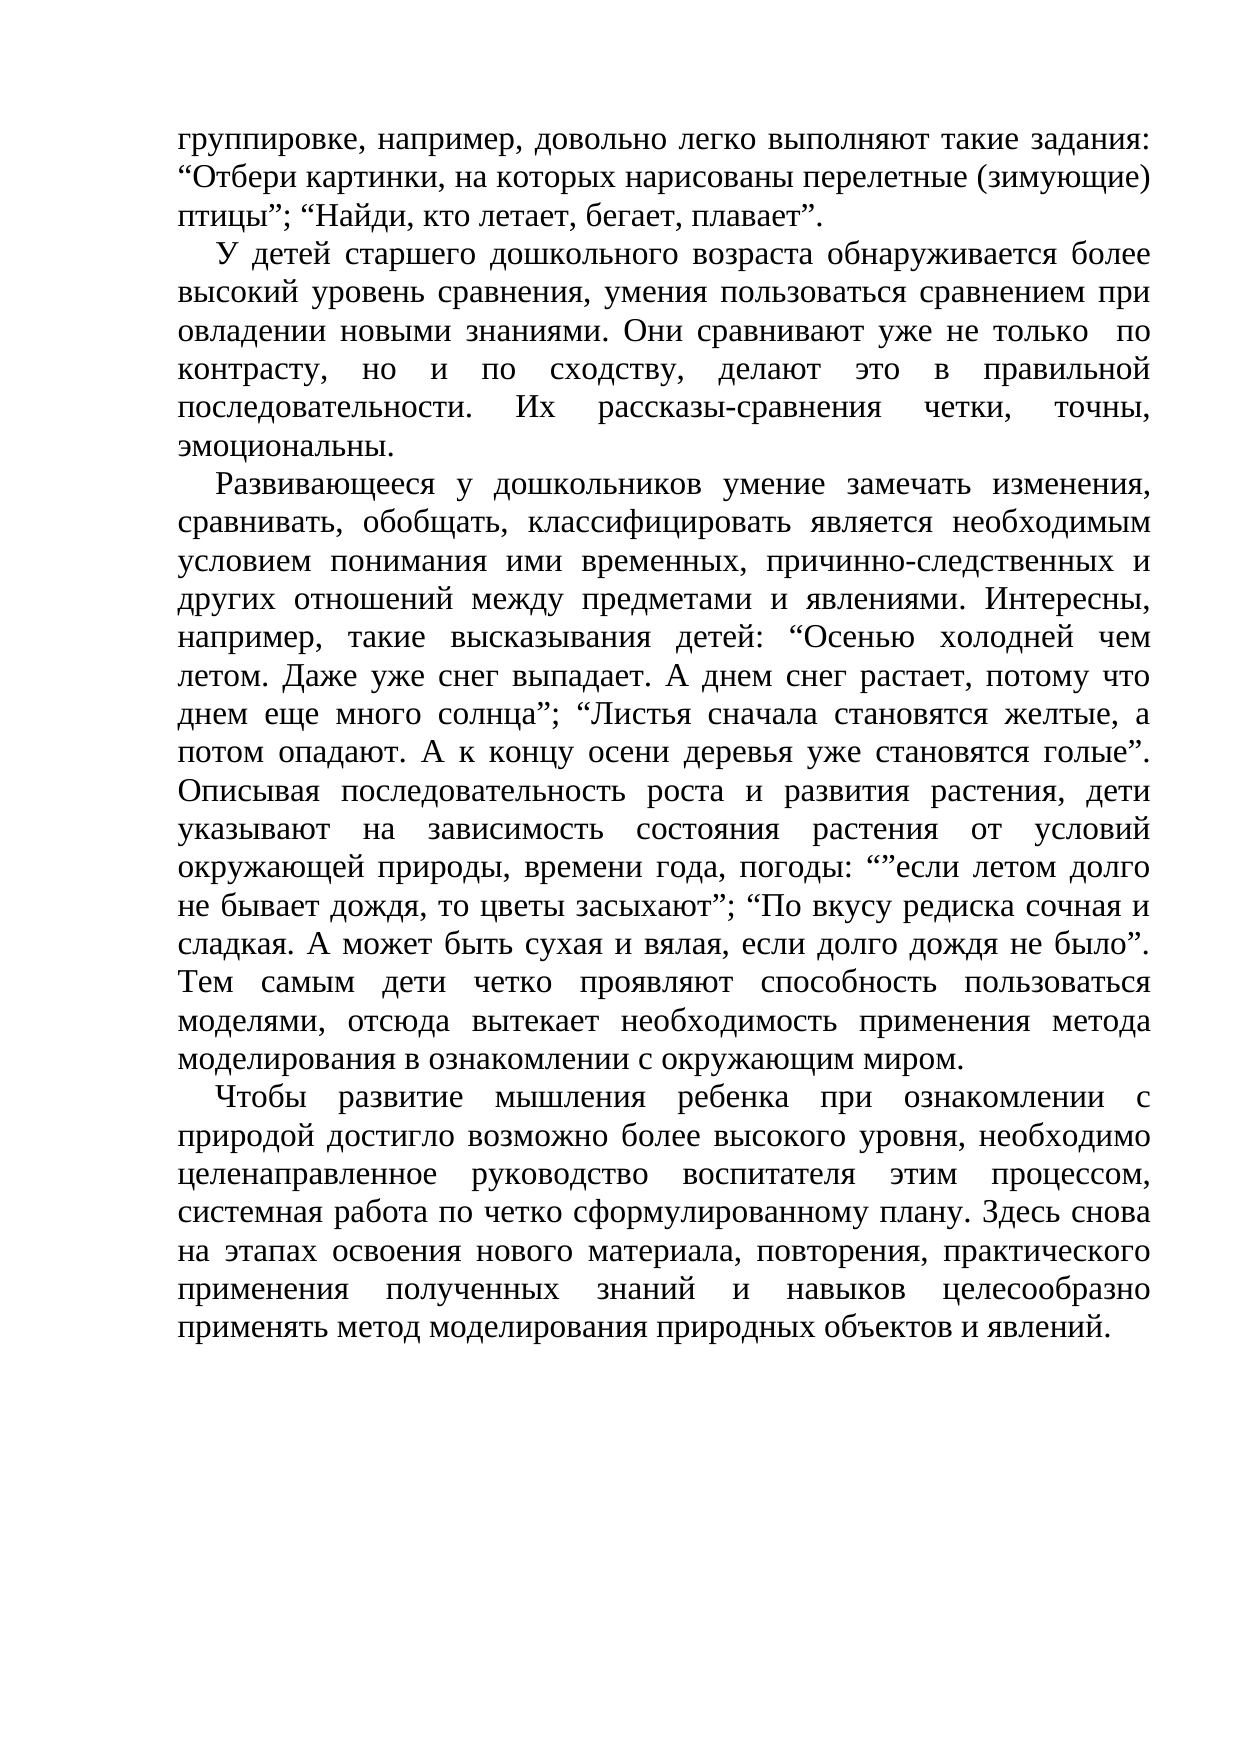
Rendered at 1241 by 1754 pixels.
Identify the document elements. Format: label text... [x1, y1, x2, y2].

text Развивающееся у дошкольников умение замечать изменения, сравнивать, обобщать, классифицировать является необходимым условием понимания ими временных, причинно-следственных и других отношений между предметами и явлениями. Интересны, например, такие высказывания детей: “Осенью холодней чем летом. Даже уже снег выпадает. А днем снег растает, потому что днем еще много солнца”; “Листья сначала становятся желтые, а потом опадают. А к концу осени деревья уже становятся голые”. Описывая последовательность роста и развития растения, дети указывают на зависимость состояния растения от условий окружающей природы, времени года, погоды: “”если летом долго не бывает дождя, то цветы засыхают”; “По вкусу редиска сочная и сладкая. А может быть сухая и вялая, если долго дождя не было”. Тем самым дети четко проявляют способность пользоваться моделями, отсюда вытекает необходимость применения метода моделирования в ознакомлении с окружающим миром. [177, 463, 1152, 1076]
text Чтобы развитие мышления ребенка при ознакомлении с природой достигло возможно более высокого уровня, необходимо целенаправленное руководство воспитателя этим процессом, системная работа по четко сформулированному плану. Здесь снова на этапах освоения нового материала, повторения, практического применения полученных знаний и навыков целесообразно применять метод моделирования природных объектов и явлений. [177, 1076, 1152, 1345]
text У детей старшего дошкольного возраста обнаруживается более высокий уровень сравнения, умения пользоваться сравнением при овладении новыми знаниями. Они сравнивают уже не только по контрасту, но и по сходству, делают это в правильной последовательности. Их рассказы-сравнения четки, точны, эмоциональны. [177, 233, 1152, 463]
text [177, 118, 1152, 233]
